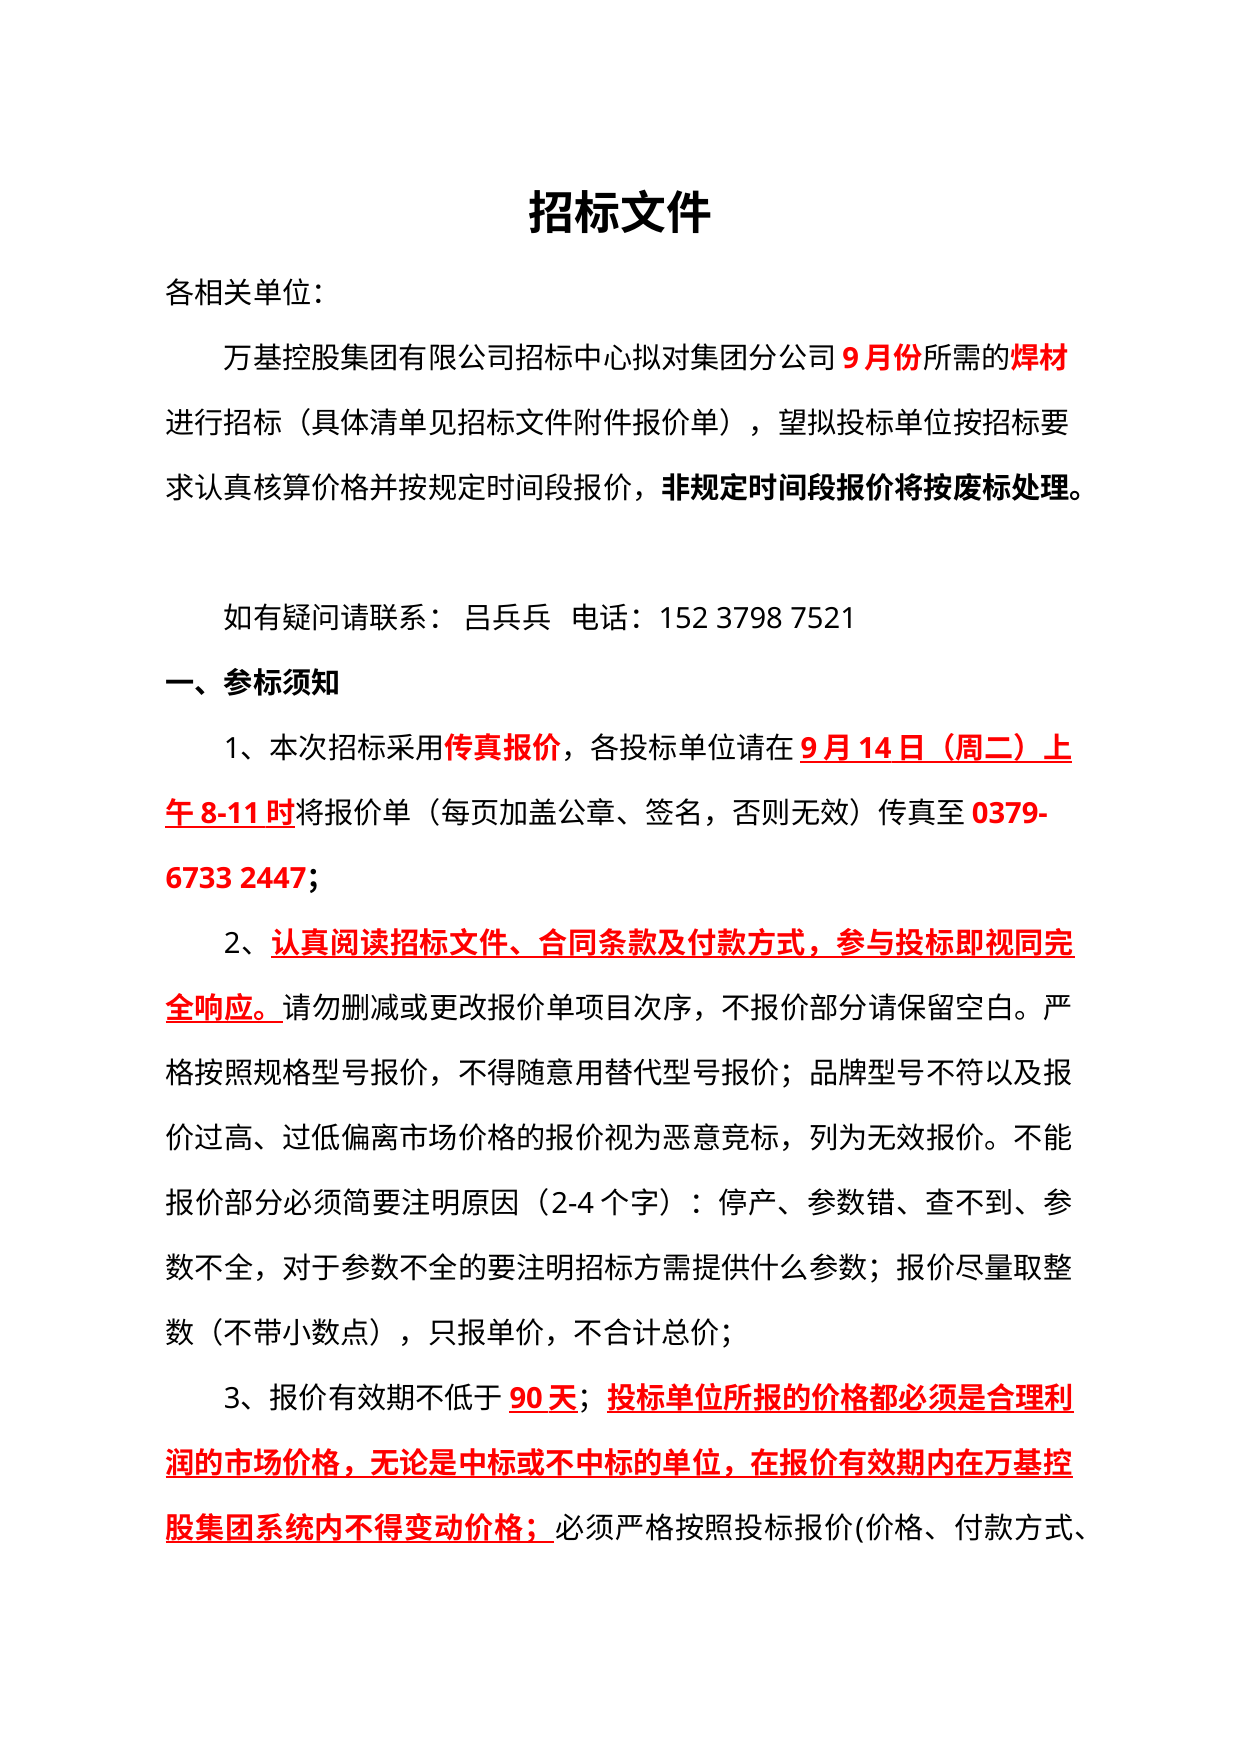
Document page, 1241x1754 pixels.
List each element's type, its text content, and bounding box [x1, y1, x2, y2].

text 如有疑问请联系： 吕兵兵 电话：152 3798 7521 [165, 583, 1075, 648]
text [165, 1363, 1075, 1558]
text 招标文件 [165, 161, 1075, 258]
text 2、认真阅读招标文件、合同条款及付款方式，参与投标即视同完全响应。请勿删减或更改报价单项目次序，不报价部分请保留空白。严格按照规格型号报价，不得随意用替代型号报价；品牌型号不符以及报价过高、过低偏离市场价格的报价视为恶意竞标，列为无效报价。不能报价部分必须简要注明原因（2-4个字）：停产、参数错、查不到、参数不全，对于参数不全的要注明招标方需提供什么参数；报价尽量取整数（不带小数点），只报单价，不合计总价； [165, 908, 1075, 1363]
text 万基控股集团有限公司招标中心拟对集团分公司9月份所需的焊材进行招标（具体清单见招标文件附件报价单），望拟投标单位按招标要求认真核算价格并按规定时间段报价，非规定时间段报价将按废标处理。 [165, 323, 1075, 583]
text 各相关单位： [165, 258, 1075, 323]
text 一、参标须知 [165, 648, 1075, 713]
text 1、本次招标采用传真报价，各投标单位请在9月14日（周二）上午8-11时将报价单（每页加盖公章、签名，否则无效）传真至0379-6733 2447； [165, 713, 1075, 908]
